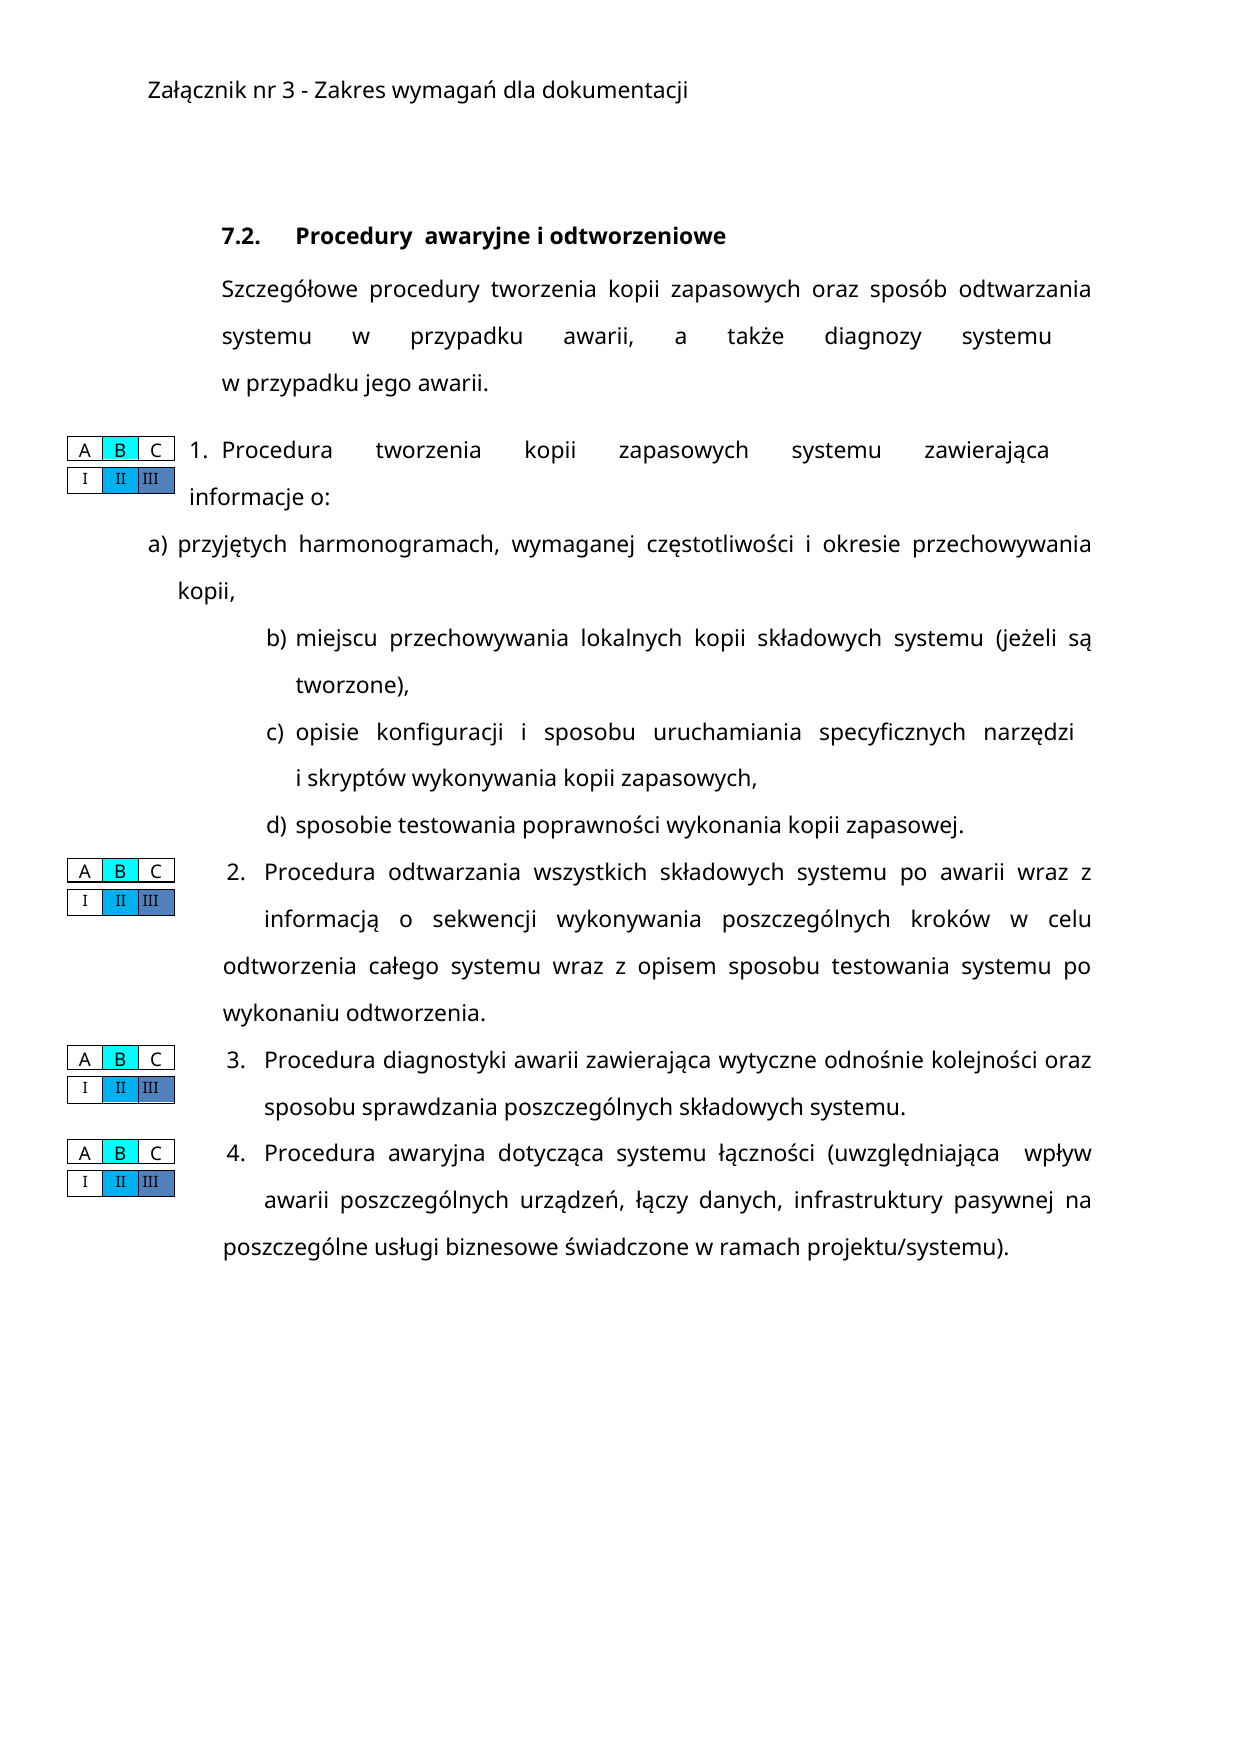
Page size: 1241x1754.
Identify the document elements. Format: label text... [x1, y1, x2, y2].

list opisie konfiguracji i sposobu uruchamiania specyficznych narzędzi i skryptów wykonywania kopii zapasowych, [266, 715, 1093, 793]
table_header A [68, 1140, 102, 1163]
list przyjętych harmonogramach, wymaganej częstotliwości i okresie przechowywania kopii, [148, 528, 1093, 606]
table_header C [139, 437, 174, 459]
table_cell [68, 883, 103, 888]
table_cell III [139, 1171, 174, 1196]
table_header C [139, 859, 174, 881]
table_cell [103, 883, 138, 888]
table_cell II [103, 1077, 138, 1102]
table_cell [103, 461, 138, 467]
table_cell I [68, 468, 102, 493]
table_header A [68, 1046, 102, 1069]
table_cell [139, 1164, 174, 1170]
list Procedura odtwarzania wszystkich składowych systemu po awarii wraz z informacją o sekwencji wykonywania poszczególnych kroków w celu odtworzenia całego systemu wraz z opisem sposobu testowania systemu po wykonaniu odtworzenia. [185, 856, 1093, 1028]
list sposobie testowania poprawności wykonania kopii zapasowej. [266, 809, 1093, 840]
table_cell [139, 461, 174, 467]
table_header A [68, 437, 102, 459]
subtitle 7.2. Procedury awaryjne i odtworzeniowe [221, 219, 1093, 251]
table_cell III [139, 468, 174, 493]
table_cell [68, 1164, 103, 1170]
table_cell I [68, 890, 102, 915]
list Procedura tworzenia kopii zapasowych systemu zawierająca informacje o: [148, 434, 1093, 512]
table_header C [139, 1046, 174, 1069]
table_header A [68, 859, 102, 881]
table_header B [103, 1140, 138, 1163]
table_header C [139, 1140, 174, 1163]
table_cell III [139, 1077, 174, 1102]
list Procedura diagnostyki awarii zawierająca wytyczne odnośnie kolejności oraz sposobu sprawdzania poszczególnych składowych systemu. [185, 1043, 1093, 1122]
table_header B [103, 859, 138, 881]
table_cell [68, 461, 103, 467]
table_cell II [103, 468, 138, 493]
table_cell II [103, 890, 138, 915]
table_header B [103, 437, 138, 459]
table_cell [103, 1164, 138, 1170]
table_cell [139, 883, 174, 888]
text Szczegółowe procedury tworzenia kopii zapasowych oraz sposób odtwarzania systemu w przypadku awarii, a także diagnozy systemu w przypadku jego awarii. [221, 273, 1093, 398]
list miejscu przechowywania lokalnych kopii składowych systemu (jeżeli są tworzone), [266, 622, 1093, 700]
table_cell II [103, 1171, 138, 1196]
table_cell I [68, 1077, 102, 1102]
table_header B [103, 1046, 138, 1069]
table_cell III [139, 890, 174, 915]
list Procedura awaryjna dotycząca systemu łączności (uwzględniająca wpływ awarii poszczególnych urządzeń, łączy danych, infrastruktury pasywnej na poszczególne usługi biznesowe świadczone w ramach projektu/systemu). [185, 1137, 1093, 1262]
table_cell [68, 1070, 103, 1076]
table_cell I [68, 1171, 102, 1196]
table_cell [103, 1070, 138, 1076]
table_cell [139, 1070, 174, 1076]
